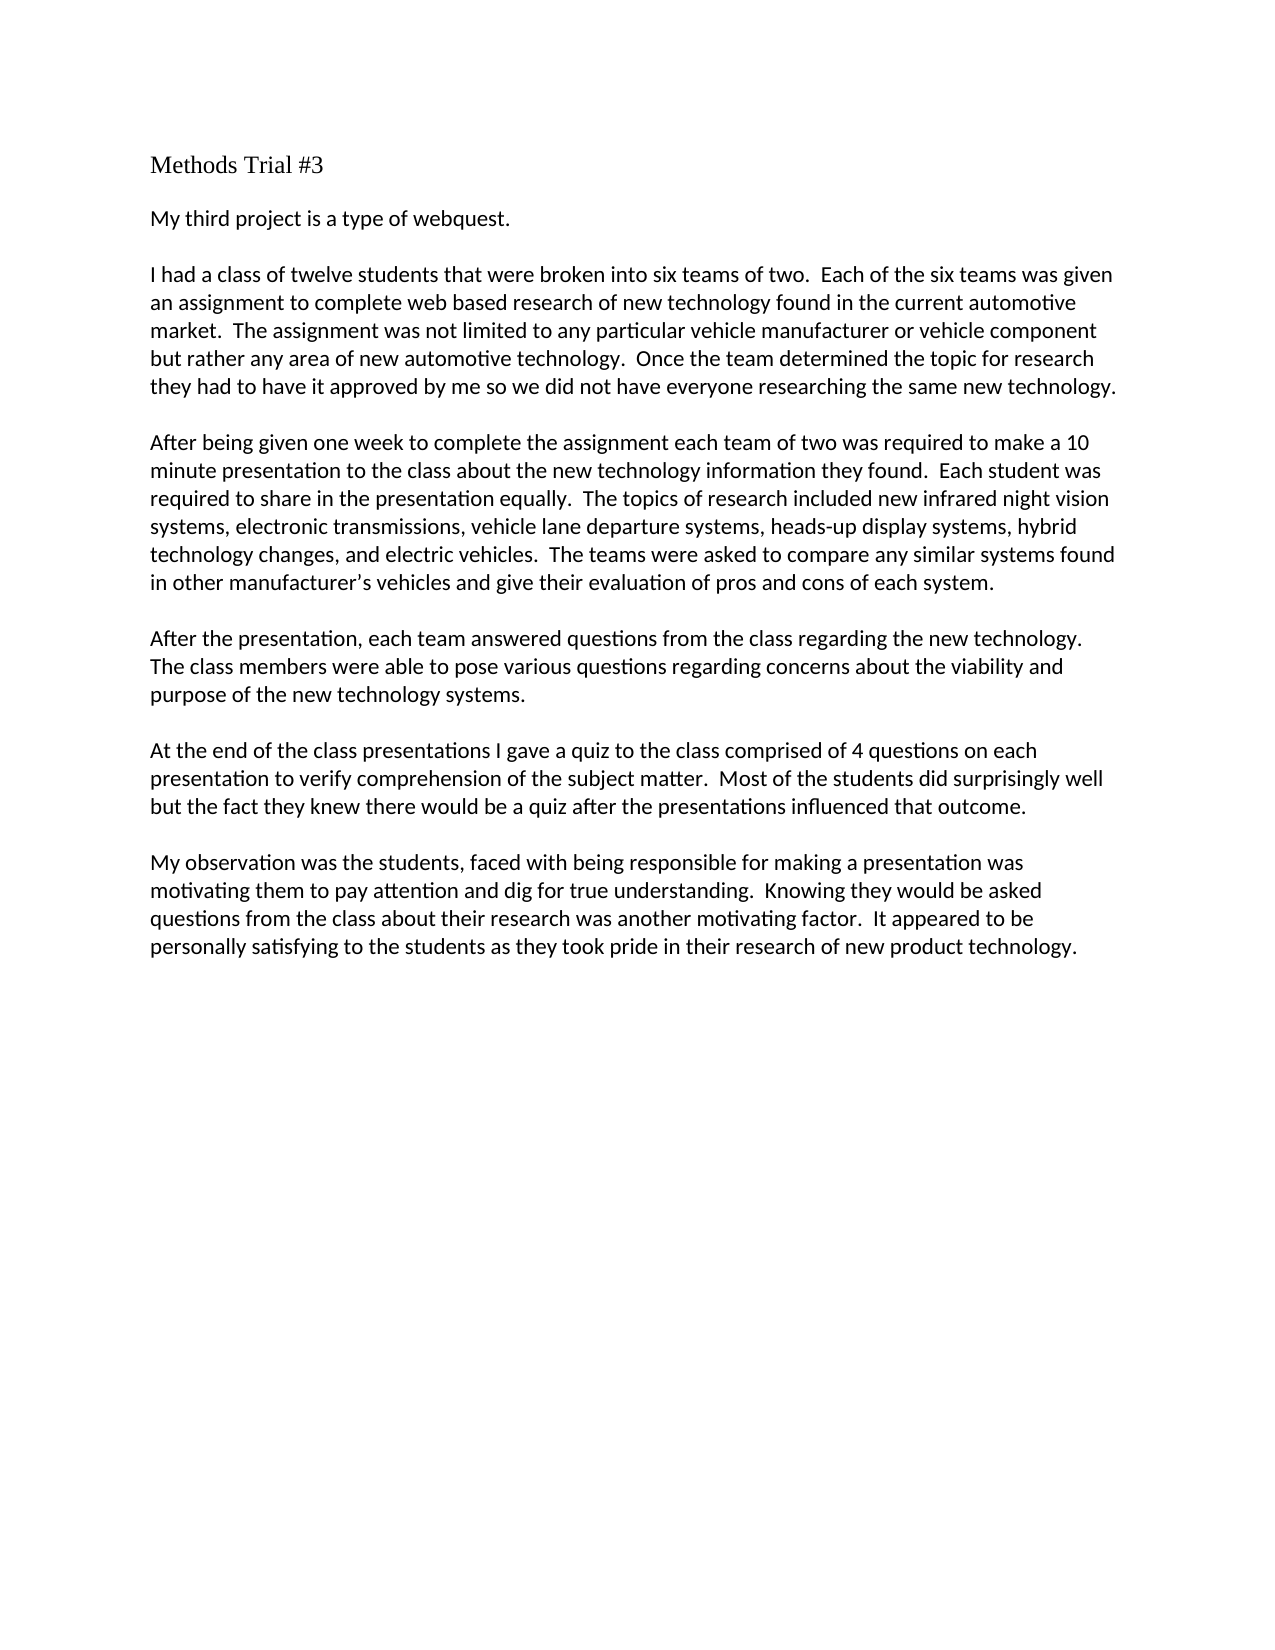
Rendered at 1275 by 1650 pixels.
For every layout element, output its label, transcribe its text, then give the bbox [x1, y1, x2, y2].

text I had a class of twelve students that were broken into six teams of two. Each of the six teams was given an assignment to complete web based research of new technology found in the current automotive market. The assignment was not limited to any particular vehicle manufacturer or vehicle component but rather any area of new automotive technology. Once the team determined the topic for research they had to have it approved by me so we did not have everyone researching the same new technology. [150, 260, 1125, 400]
text At the end of the class presentations I gave a quiz to the class comprised of 4 questions on each presentation to verify comprehension of the subject matter. Most of the students did surprisingly well but the fact they knew there would be a quiz after the presentations influenced that outcome. [150, 736, 1125, 820]
text Methods Trial #3 [150, 150, 1125, 179]
text My third project is a type of webquest. [150, 204, 1125, 232]
text After the presentation, each team answered questions from the class regarding the new technology. The class members were able to pose various questions regarding concerns about the viability and purpose of the new technology systems. [150, 624, 1125, 708]
text My observation was the students, faced with being responsible for making a presentation was motivating them to pay attention and dig for true understanding. Knowing they would be asked questions from the class about their research was another motivating factor. It appeared to be personally satisfying to the students as they took pride in their research of new product technology. [150, 848, 1125, 960]
text After being given one week to complete the assignment each team of two was required to make a 10 minute presentation to the class about the new technology information they found. Each student was required to share in the presentation equally. The topics of research included new infrared night vision systems, electronic transmissions, vehicle lane departure systems, heads-up display systems, hybrid technology changes, and electric vehicles. The teams were asked to compare any similar systems found in other manufacturer’s vehicles and give their evaluation of pros and cons of each system. [150, 428, 1125, 596]
